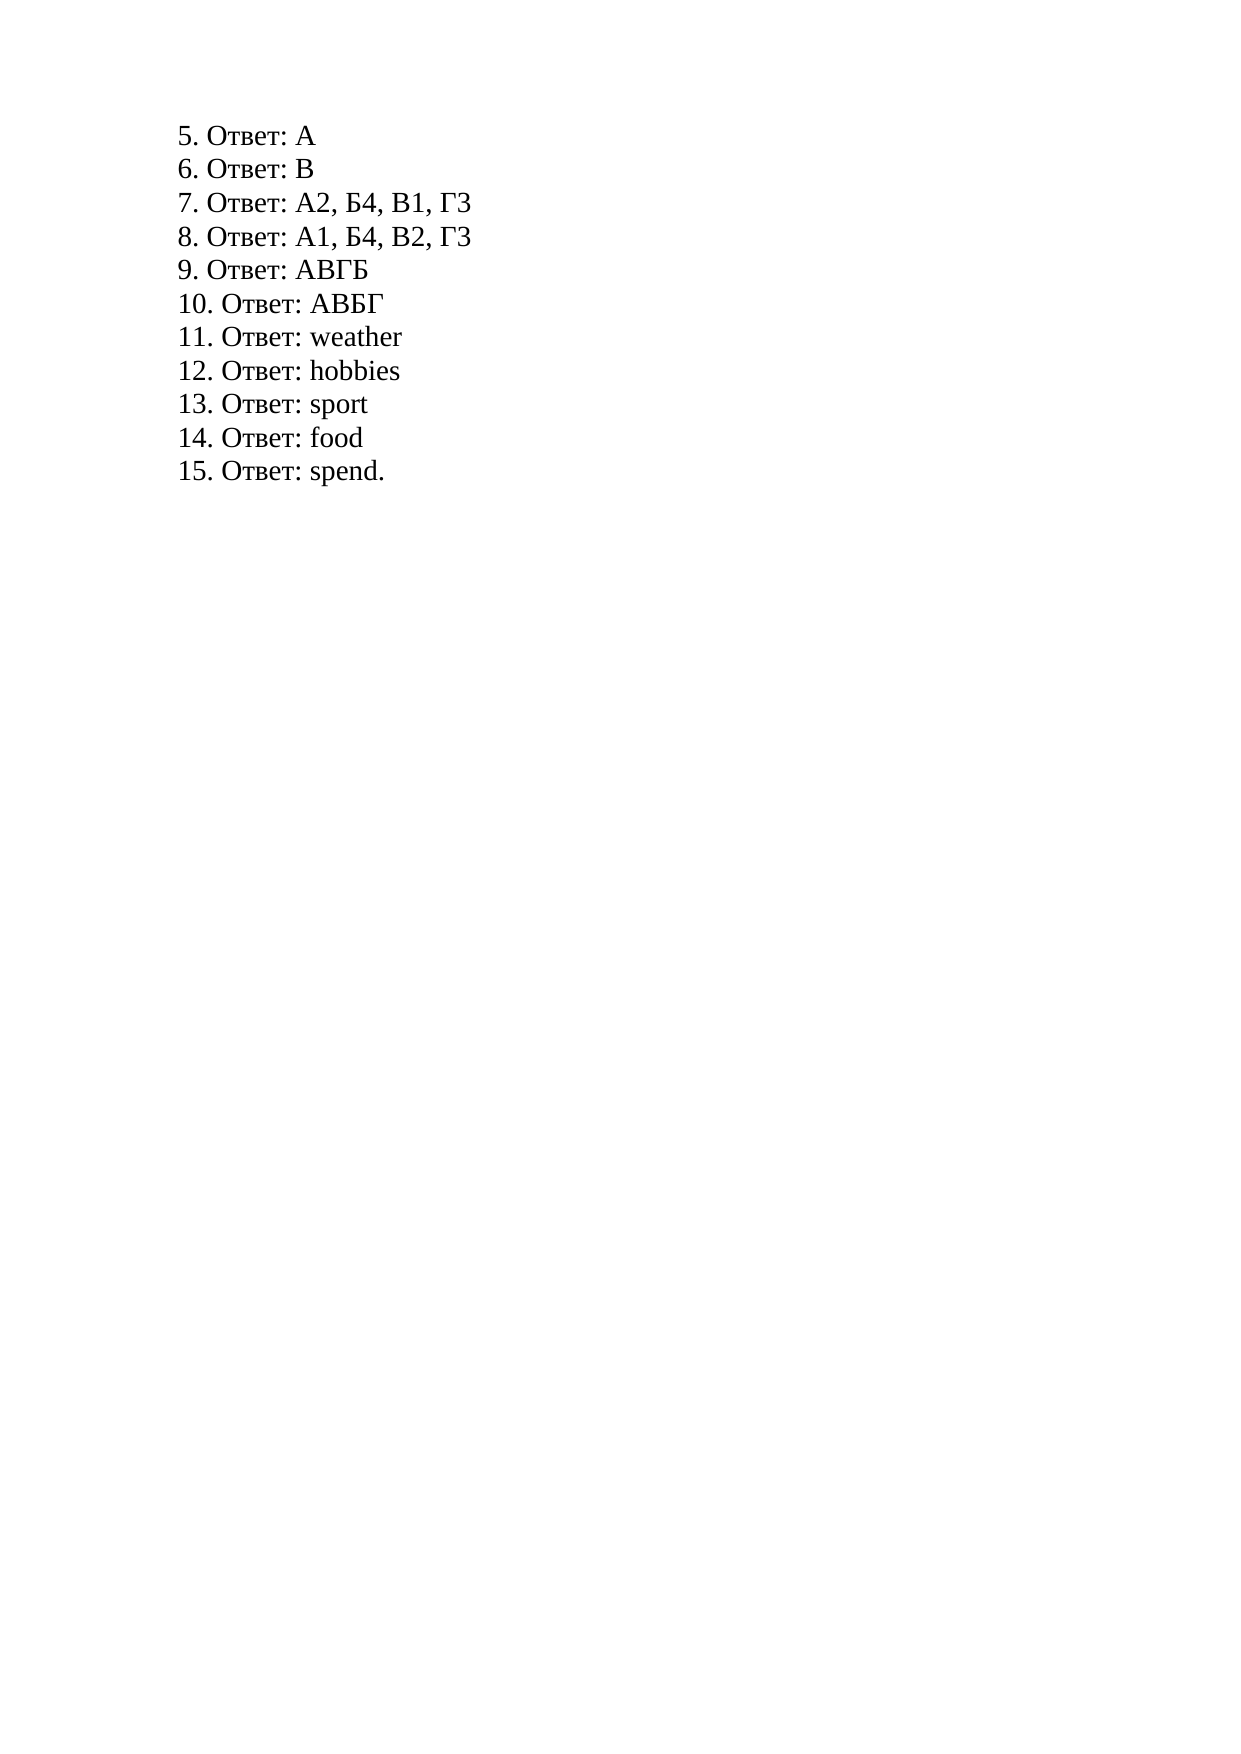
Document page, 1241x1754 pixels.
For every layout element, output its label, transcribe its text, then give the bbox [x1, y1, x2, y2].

text 12. Ответ: hobbies [177, 353, 1152, 386]
text 8. Ответ: А1, Б4, В2, Г3 [177, 219, 1152, 252]
text 9. Ответ: AВГБ [177, 252, 1152, 286]
text 14. Ответ: food [177, 420, 1152, 453]
text 11. Ответ: weather [177, 319, 1152, 353]
text 13. Ответ: sport [177, 386, 1152, 420]
text 7. Ответ: А2, Б4, В1, Г3 [177, 185, 1152, 219]
text 6. Ответ: В [177, 152, 1152, 185]
text 10. Ответ: AВБГ [177, 286, 1152, 319]
text 15. Ответ: spend. [177, 453, 1152, 487]
text 5. Ответ: A [177, 118, 1152, 152]
